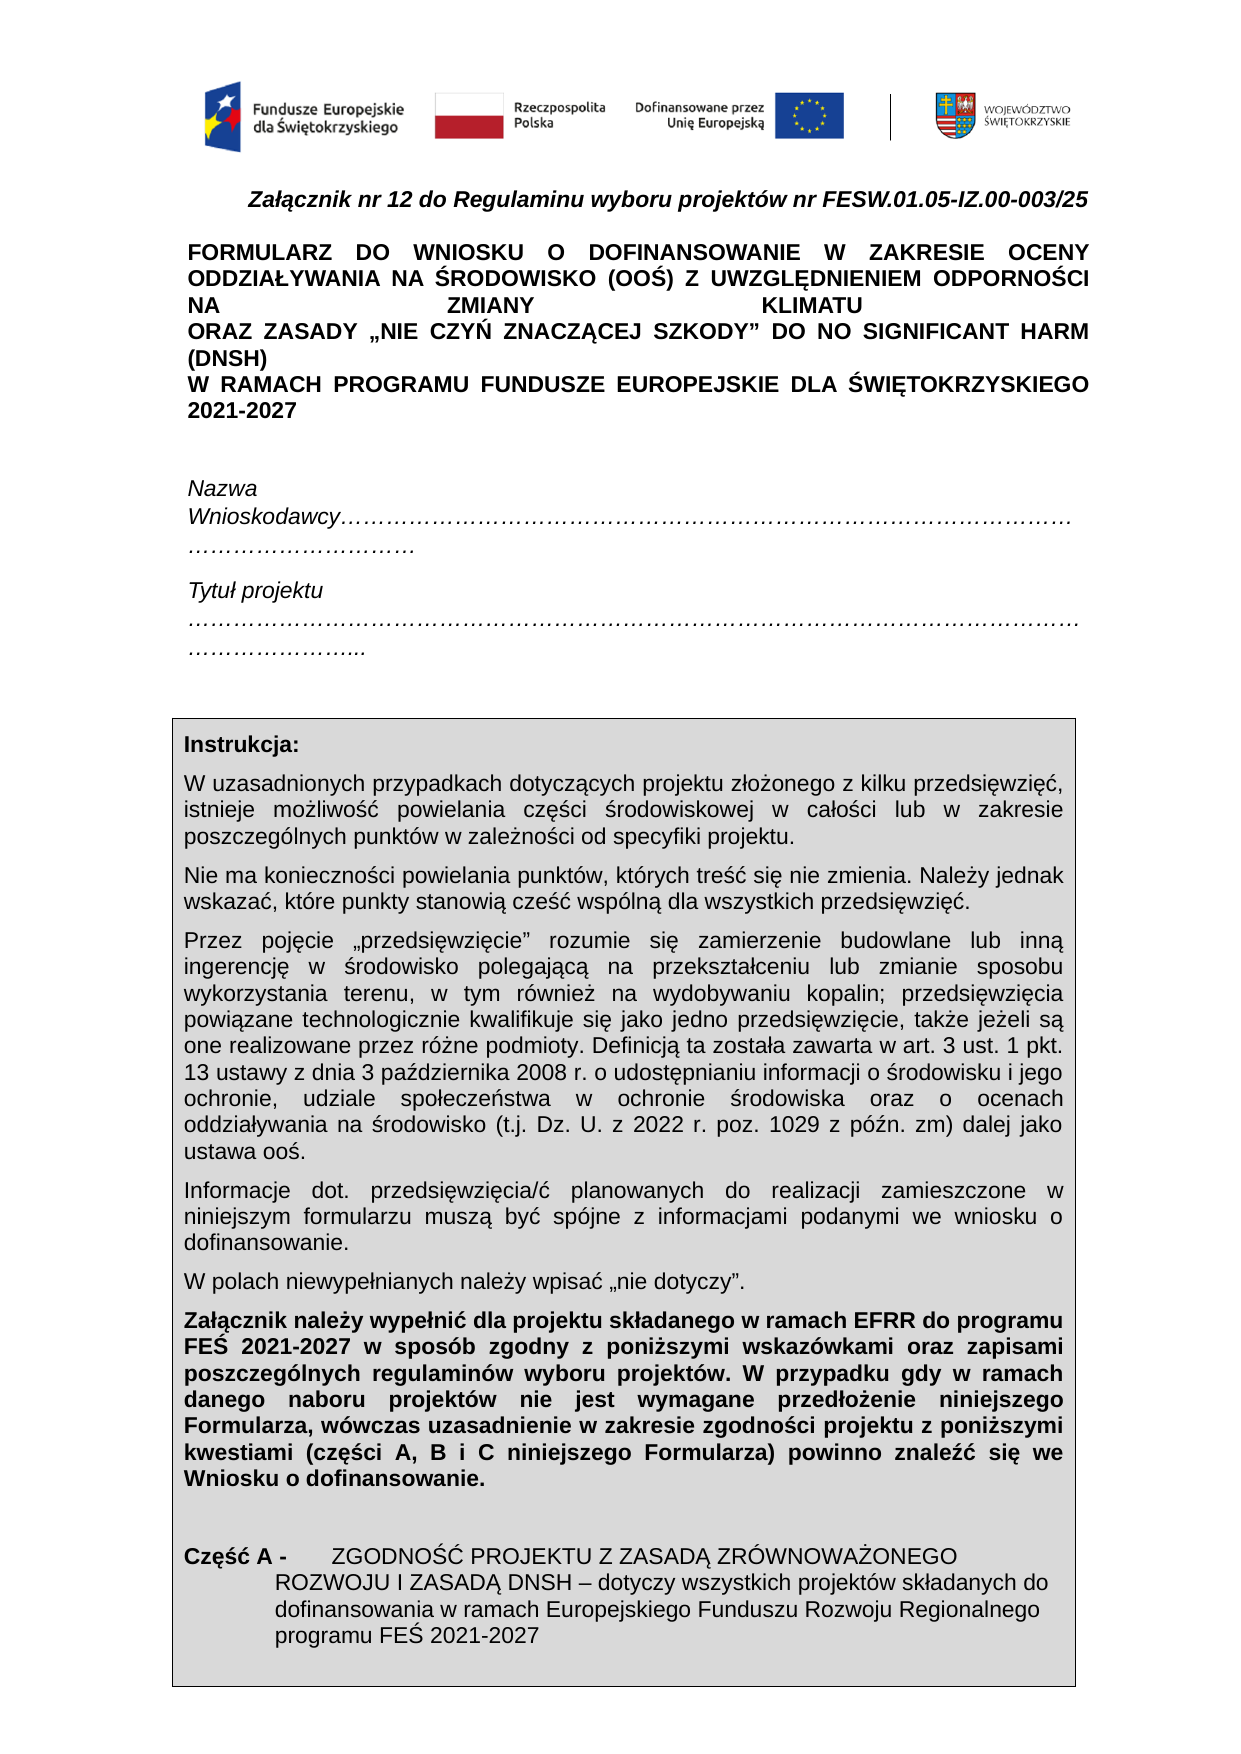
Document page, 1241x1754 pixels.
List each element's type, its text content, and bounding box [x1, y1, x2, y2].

picture [187, 62, 1090, 174]
text Tytuł projektu …………………………………………………………………………………………………………………………... [187, 577, 1090, 660]
text Nazwa Wnioskodawcy……………………………………………………………………………………………………………… [187, 475, 1090, 558]
text FORMULARZ DO WNIOSKU O DOFINANSOWANIE W ZAKRESIE OCENY ODDZIAŁYWANIA NA ŚRODOWISKO (OOŚ) Z UWZGLĘDNIENIEM ODPORNOŚCI NA ZMIANY KLIMATU ORAZ ZASADY „NIE CZYŃ ZNACZĄCEJ SZKODY” DO NO SIGNIFICANT HARM (DNSH) W RAMACH PROGRAMU FUNDUSZE EUROPEJSKIE DLA ŚWIĘTOKRZYSKIEGO 2021-2027 [187, 239, 1090, 423]
text Załącznik nr 12 do Regulaminu wyboru projektów nr FESW.01.05-IZ.00-003/25 [187, 186, 1090, 213]
